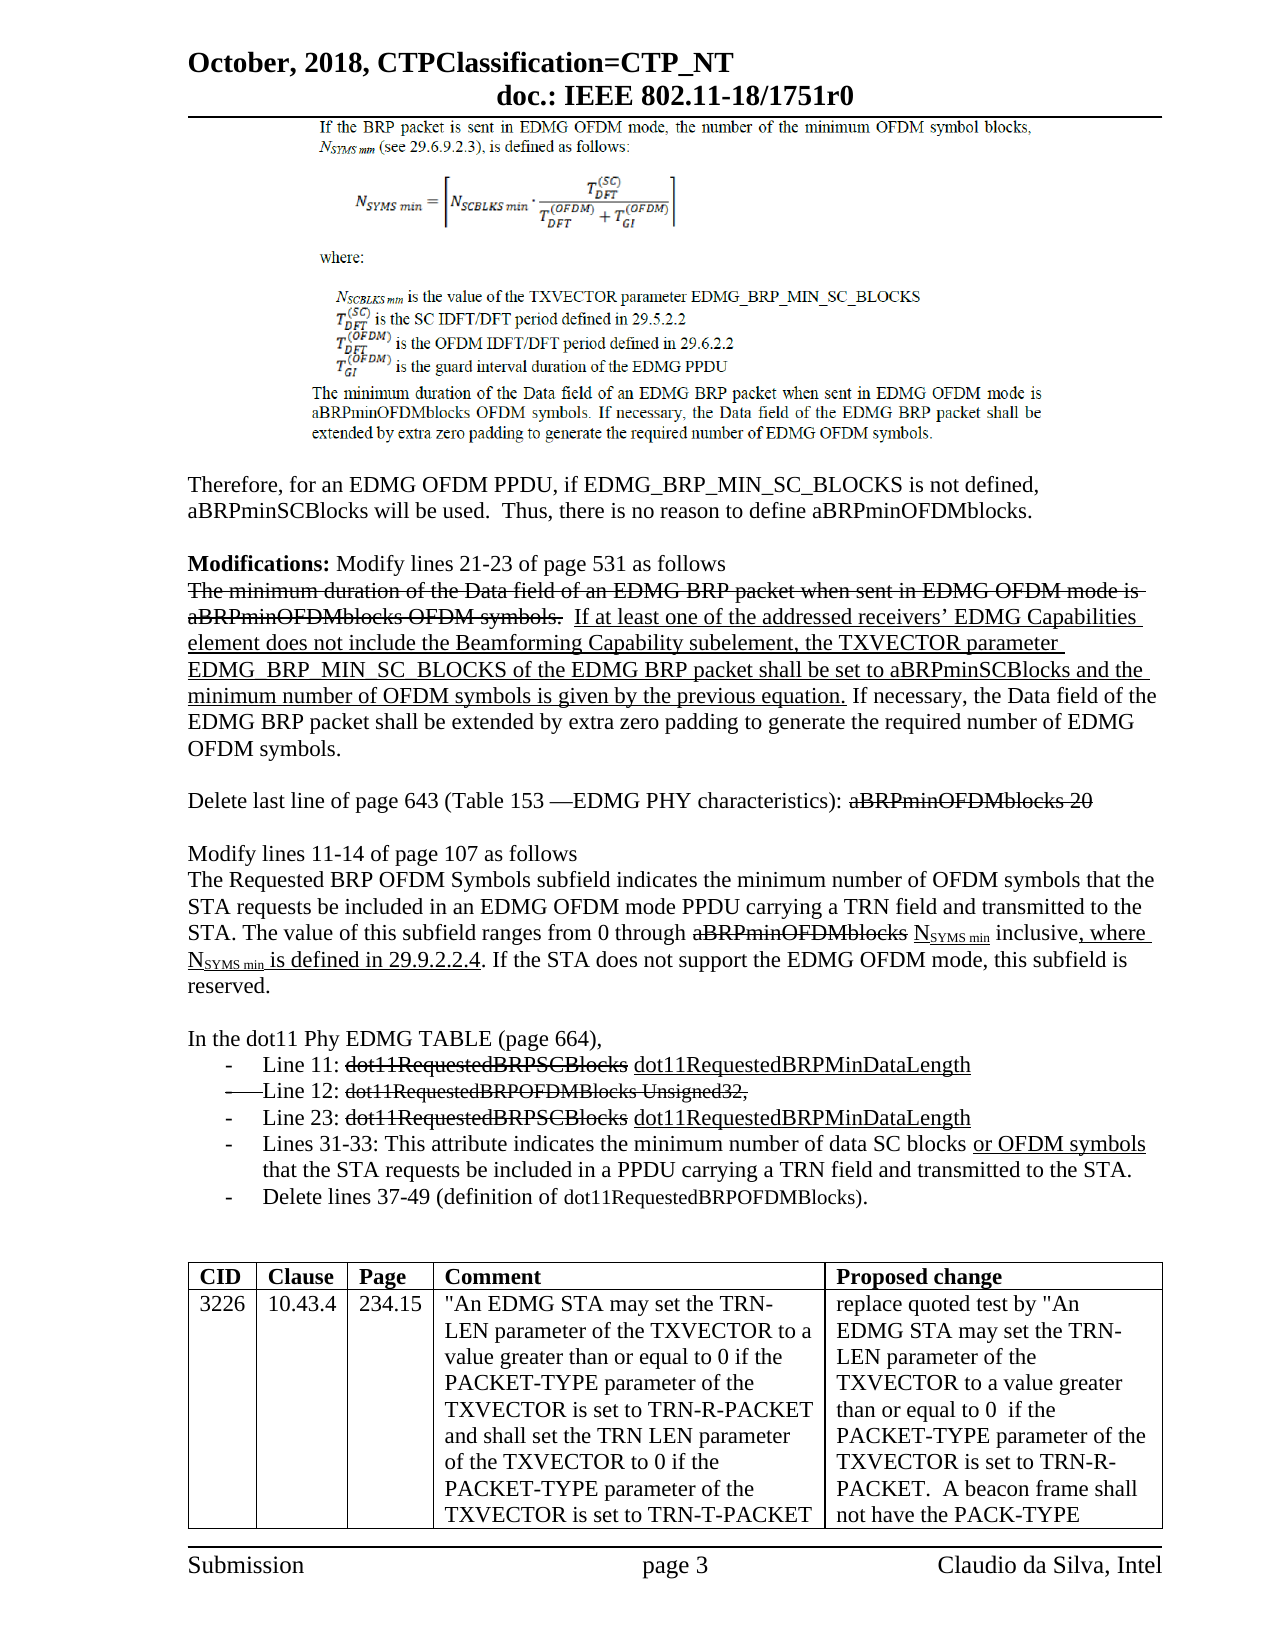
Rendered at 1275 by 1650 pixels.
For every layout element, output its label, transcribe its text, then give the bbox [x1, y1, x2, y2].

text Modify lines 11-14 of page 107 as follows [187, 840, 1162, 867]
table_header Page [348, 1263, 433, 1289]
table_header CID [189, 1263, 256, 1289]
table_cell 3226 [189, 1290, 256, 1527]
list Line 11: dot11RequestedBRPSCBlocks dot11RequestedBRPMinDataLength [225, 1051, 1162, 1077]
table_header Comment [434, 1263, 824, 1289]
table_header Clause [257, 1263, 347, 1289]
text Delete last line of page 643 (Table 153 —EDMG PHY characteristics): aBRPminOFDMblocks 20 [187, 787, 1162, 814]
text The minimum duration of the Data field of an EDMG BRP packet when sent in EDMG OFDM mode is aBRPminOFDMblocks OFDM symbols. If at least one of the addressed receivers’ EDMG Capabilities element does not include the Beamforming Capability subelement, the TXVECTOR parameter EDMG_BRP_MIN_SC_BLOCKS of the EDMG BRP packet shall be set to aBRPminSCBlocks and the minimum number of OFDM symbols is given by the previous equation. If necessary, the Data field of the EDMG BRP packet shall be extended by extra zero padding to generate the required number of EDMG OFDM symbols. [187, 577, 1162, 761]
list Line 12: dot11RequestedBRPOFDMBlocks Unsigned32, [225, 1077, 1162, 1104]
list Line 23: dot11RequestedBRPSCBlocks dot11RequestedBRPMinDataLength [225, 1104, 1162, 1130]
table_cell 10.43.4 [257, 1290, 347, 1527]
text Modifications: Modify lines 21-23 of page 531 as follows [187, 550, 1162, 577]
table_header Proposed change [826, 1263, 1162, 1289]
table_cell 234.15 [348, 1290, 433, 1527]
list Lines 31-33: This attribute indicates the minimum number of data SC blocks or OFDM symbols that the STA requests be included in a PPDU carrying a TRN field and transmitted to the STA. [225, 1130, 1162, 1183]
list Delete lines 37-49 (definition of dot11RequestedBRPOFDMBlocks). [225, 1183, 1162, 1209]
text Therefore, for an EDMG OFDM PPDU, if EDMG_BRP_MIN_SC_BLOCKS is not defined, aBRPminSCBlocks will be used. Thus, there is no reason to define aBRPminOFDMblocks. [187, 471, 1162, 524]
text In the dot11 Phy EDMG TABLE (page 664), [187, 1025, 1162, 1051]
text The Requested BRP OFDM Symbols subfield indicates the minimum number of OFDM symbols that the STA requests be included in an EDMG OFDM mode PPDU carrying a TRN field and transmitted to the STA. The value of this subfield ranges from 0 through aBRPminOFDMblocks NSYMS min inclusive, where NSYMS min is defined in 29.9.2.2.4. If the STA does not support the EDMG OFDM mode, this subfield is reserved. [187, 867, 1162, 998]
